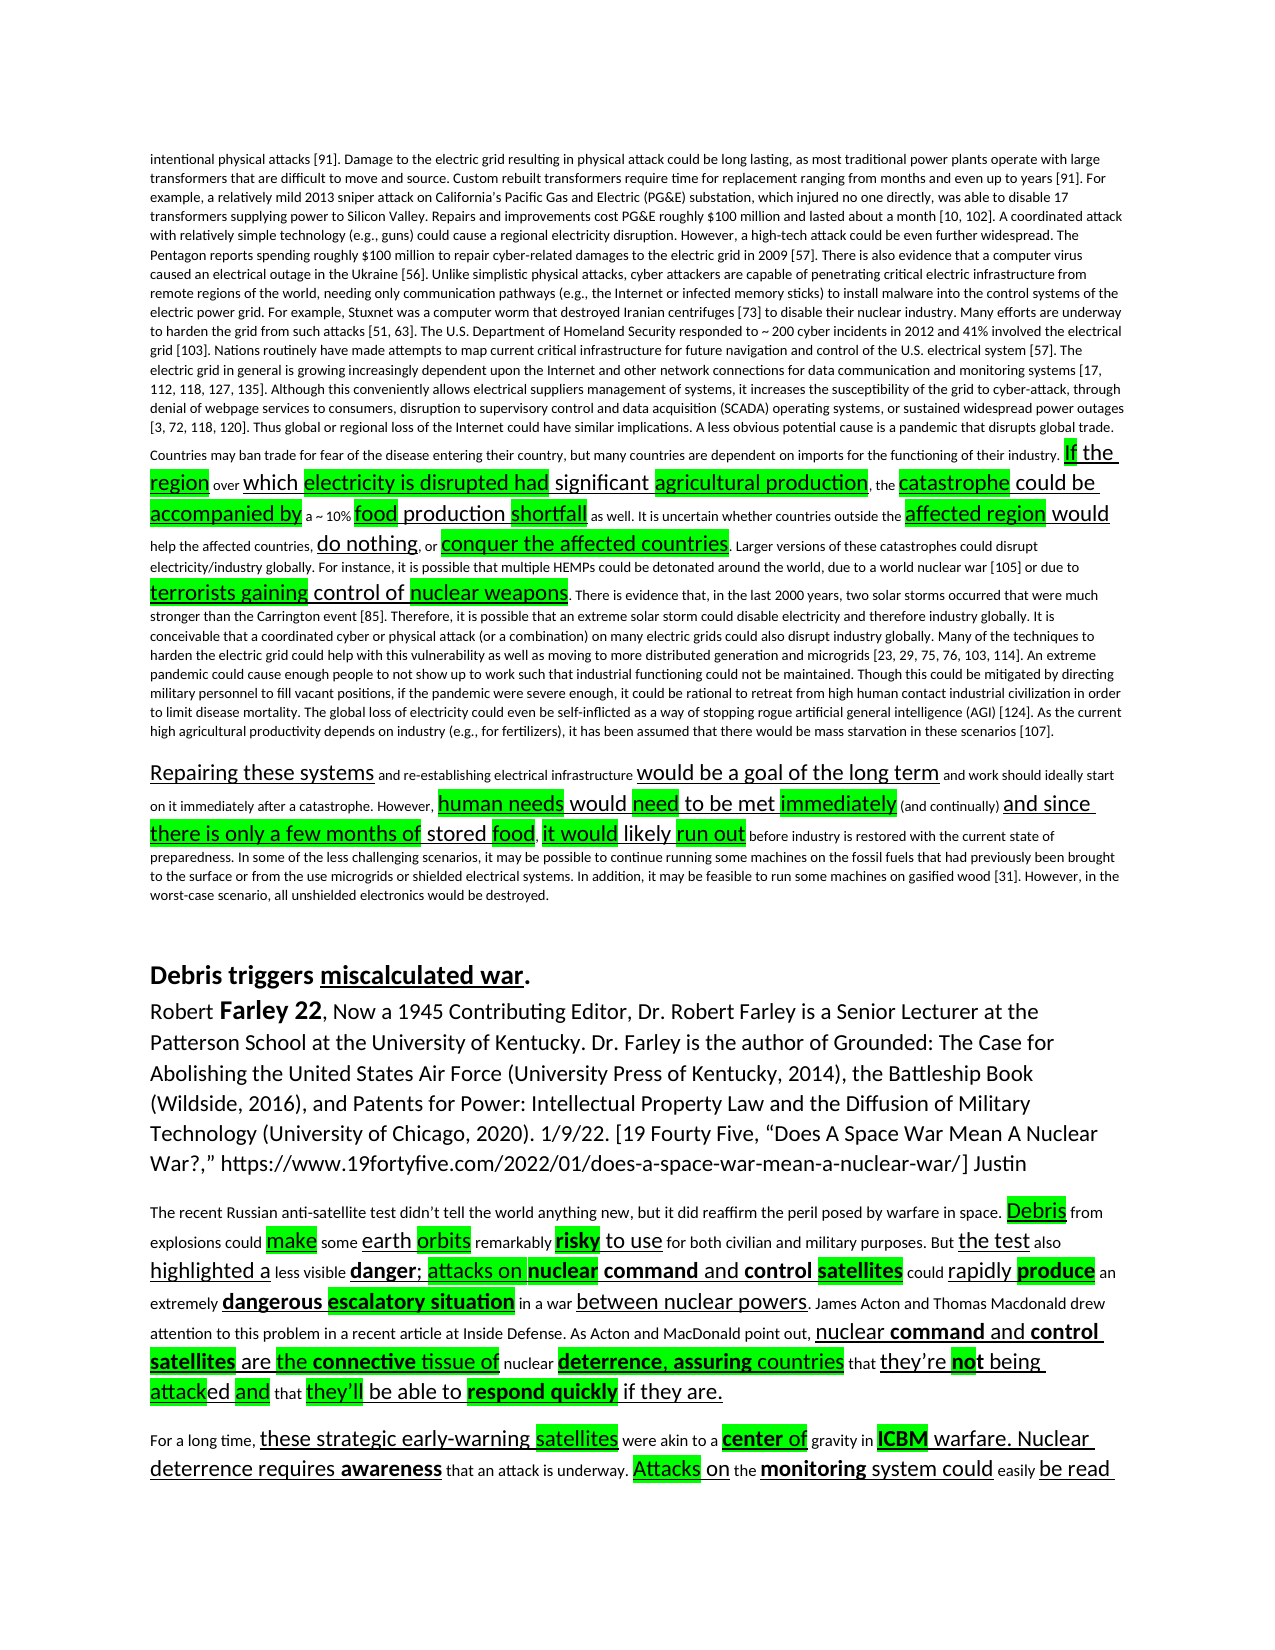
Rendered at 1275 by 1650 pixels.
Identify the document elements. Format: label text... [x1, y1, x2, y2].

text Robert Farley 22, Now a 1945 Contributing Editor, Dr. Robert Farley is a Senior Lecturer at the Patterson School at the University of Kentucky. Dr. Farley is the author of Grounded: The Case for Abolishing the United States Air Force (University Press of Kentucky, 2014), the Battleship Book (Wildside, 2016), and Patents for Power: Intellectual Property Law and the Diffusion of Military Technology (University of Chicago, 2020). 1/9/22. [19 Fourty Five, “Does A Space War Mean A Nuclear War?,” https://www.19fortyfive.com/2022/01/does-a-space-war-mean-a-nuclear-war/] Justin [150, 993, 1125, 1177]
text Repairing these systems and re-establishing electrical infrastructure would be a goal of the long term and work should ideally start on it immediately after a catastrophe. However, human needs would need to be met immediately (and continually) and since there is only a few months of stored food, it would likely run out before industry is restored with the current state of preparedness. In some of the less challenging scenarios, it may be possible to continue running some machines on the fossil fuels that had previously been brought to the surface or from the use microgrids or shielded electrical systems. In addition, it may be feasible to run some machines on gasified wood [31]. However, in the worst-case scenario, all unshielded electronics would be destroyed. [150, 758, 1125, 904]
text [150, 1424, 1125, 1483]
text The recent Russian anti-satellite test didn’t tell the world anything new, but it did reaffirm the peril posed by warfare in space. Debris from explosions could make some earth orbits remarkably risky to use for both civilian and military purposes. But the test also highlighted a less visible danger; attacks on nuclear command and control satellites could rapidly produce an extremely dangerous escalatory situation in a war between nuclear powers. James Acton and Thomas Macdonald drew attention to this problem in a recent article at Inside Defense. As Acton and MacDonald point out, nuclear command and control satellites are the connective tissue of nuclear deterrence, assuring countries that they’re not being attacked and that they’ll be able to respond quickly if they are. [150, 1196, 1125, 1406]
subtitle Debris triggers miscalculated war. [150, 958, 1125, 991]
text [150, 150, 1125, 741]
